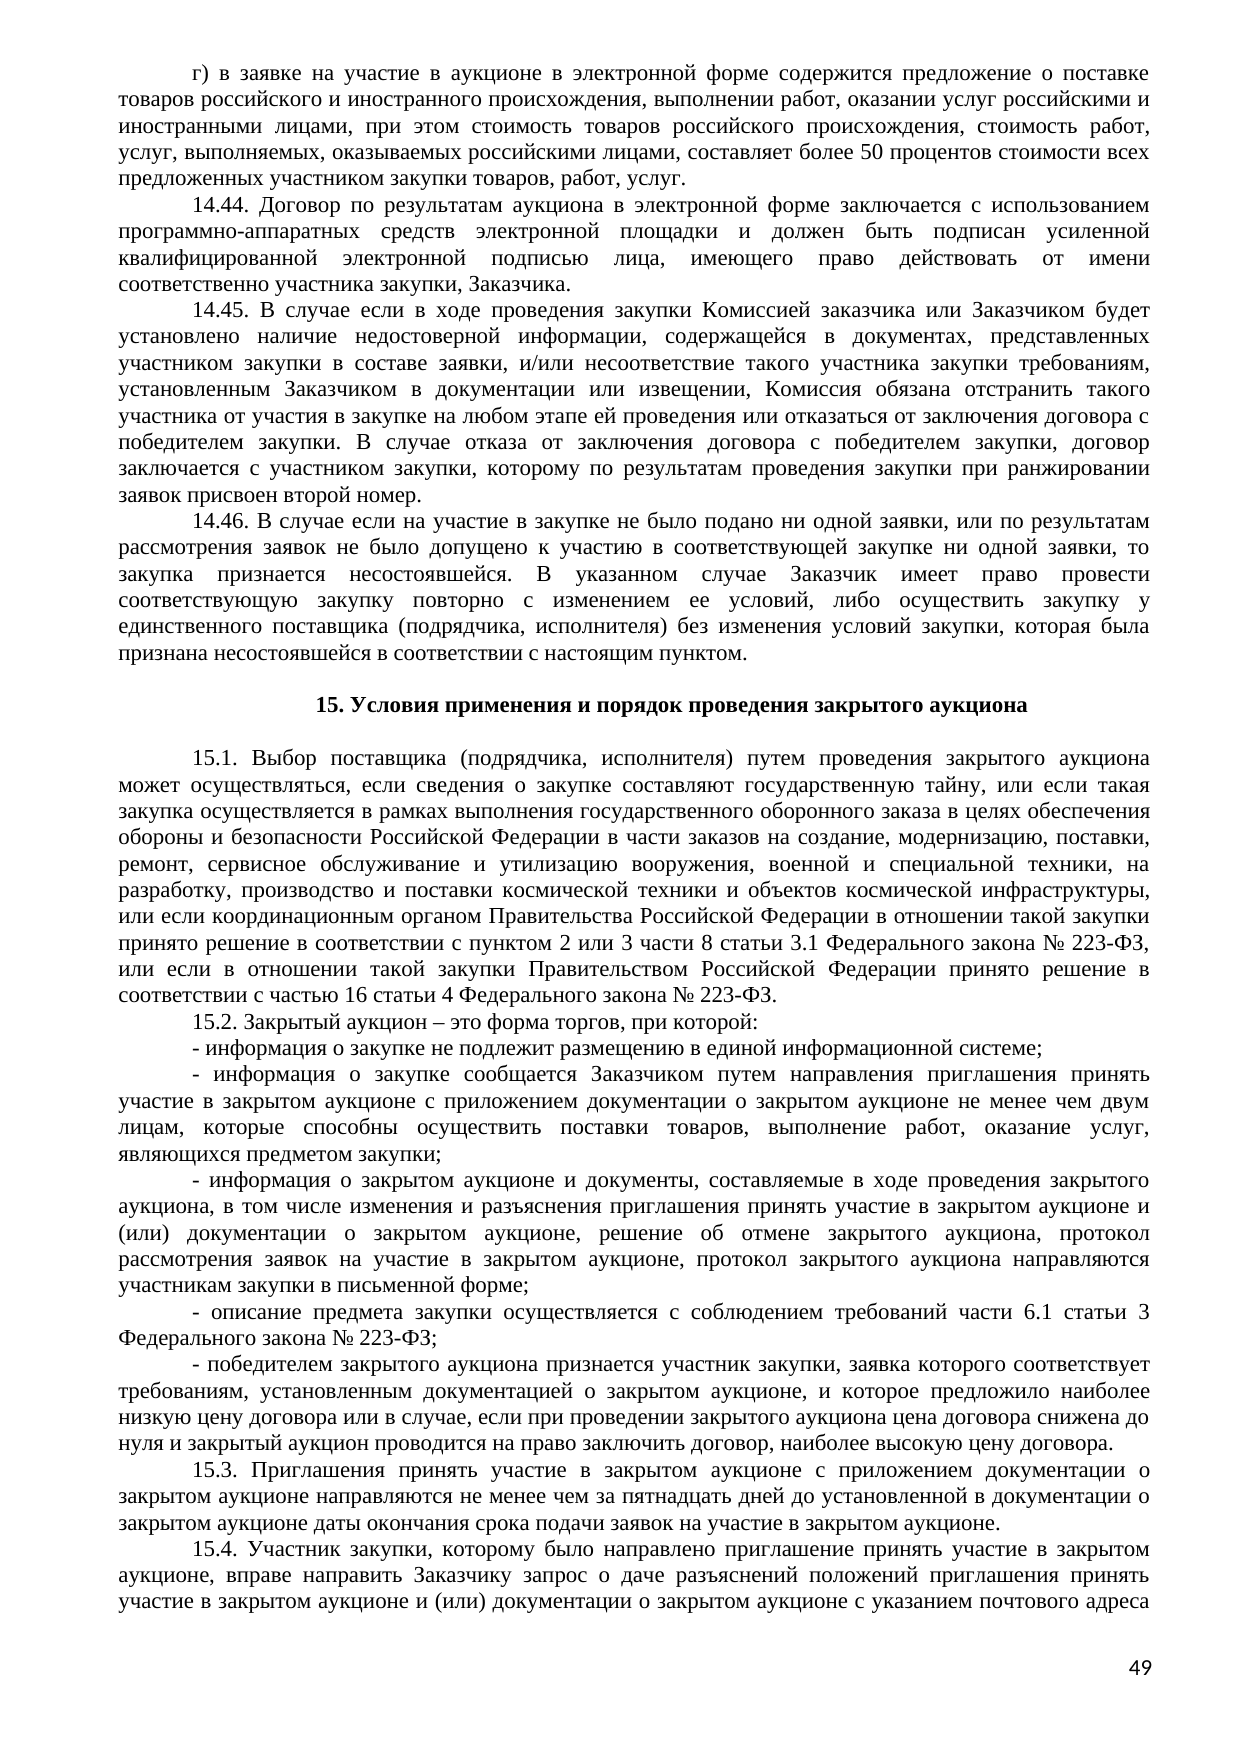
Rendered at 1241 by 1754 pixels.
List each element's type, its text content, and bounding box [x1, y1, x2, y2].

text - победителем закрытого аукциона признается участник закупки, заявка которого соответствует требованиям, установленным документацией о закрытом аукционе, и которое предложило наиболее низкую цену договора или в случае, если при проведении закрытого аукциона цена договора снижена до нуля и закрытый аукцион проводится на право заключить договор, наиболее высокую цену договора. [118, 1350, 1152, 1456]
text 14.46. В случае если на участие в закупке не было подано ни одной заявки, или по результатам рассмотрения заявок не было допущено к участию в соответствующей закупке ни одной заявки, то закупка признается несостоявшейся. В указанном случае Заказчик имеет право провести соответствующую закупку повторно с изменением ее условий, либо осуществить закупку у единственного поставщика (подрядчика, исполнителя) без изменения условий закупки, которая была признана несостоявшейся в соответствии с настоящим пунктом. [118, 507, 1152, 665]
text 15.1. Выбор поставщика (подрядчика, исполнителя) путем проведения закрытого аукциона может осуществляться, если сведения о закупке составляют государственную тайну, или если такая закупка осуществляется в рамках выполнения государственного оборонного заказа в целях обеспечения обороны и безопасности Российской Федерации в части заказов на создание, модернизацию, поставки, ремонт, сервисное обслуживание и утилизацию вооружения, военной и специальной техники, на разработку, производство и поставки космической техники и объектов космической инфраструктуры, или если координационным органом Правительства Российской Федерации в отношении такой закупки принято решение в соответствии с пунктом 2 или 3 части 8 статьи 3.1 Федерального закона № 223-ФЗ, или если в отношении такой закупки Правительством Российской Федерации принято решение в соответствии с частью 16 статьи 4 Федерального закона № 223-ФЗ. [118, 744, 1152, 1008]
text 14.44. Договор по результатам аукциона в электронной форме заключается с использованием программно-аппаратных средств электронной площадки и должен быть подписан усиленной квалифицированной электронной подписью лица, имеющего право действовать от имени соответственно участника закупки, Заказчика. [118, 191, 1152, 296]
text - описание предмета закупки осуществляется с соблюдением требований части 6.1 статьи 3 Федерального закона № 223-ФЗ; [118, 1298, 1152, 1350]
text 15. Условия применения и порядок проведения закрытого аукциона [118, 692, 1152, 718]
text 15.2. Закрытый аукцион – это форма торгов, при которой: [118, 1008, 1152, 1034]
text - информация о закупке не подлежит размещению в единой информационной системе; [118, 1034, 1152, 1061]
text г) в заявке на участие в аукционе в электронной форме содержится предложение о поставке товаров российского и иностранного происхождения, выполнении работ, оказании услуг российскими и иностранными лицами, при этом стоимость товаров российского происхождения, стоимость работ, услуг, выполняемых, оказываемых российскими лицами, составляет более 50 процентов стоимости всех предложенных участником закупки товаров, работ, услуг. [118, 59, 1152, 191]
text - информация о закрытом аукционе и документы, составляемые в ходе проведения закрытого аукциона, в том числе изменения и разъяснения приглашения принять участие в закрытом аукционе и (или) документации о закрытом аукционе, решение об отмене закрытого аукциона, протокол рассмотрения заявок на участие в закрытом аукционе, протокол закрытого аукциона направляются участникам закупки в письменной форме; [118, 1166, 1152, 1298]
text 15.3. Приглашения принять участие в закрытом аукционе с приложением документации о закрытом аукционе направляются не менее чем за пятнадцать дней до установленной в документации о закрытом аукционе даты окончания срока подачи заявок на участие в закрытом аукционе. [118, 1456, 1152, 1535]
text 14.45. В случае если в ходе проведения закупки Комиссией заказчика или Заказчиком будет установлено наличие недостоверной информации, содержащейся в документах, представленных участником закупки в составе заявки, и/или несоответствие такого участника закупки требованиям, установленным Заказчиком в документации или извещении, Комиссия обязана отстранить такого участника от участия в закупке на любом этапе ей проведения или отказаться от заключения договора с победителем закупки. В случае отказа от заключения договора с победителем закупки, договор заключается с участником закупки, которому по результатам проведения закупки при ранжировании заявок присвоен второй номер. [118, 296, 1152, 507]
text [118, 1535, 1152, 1614]
text - информация о закупке сообщается Заказчиком путем направления приглашения принять участие в закрытом аукционе с приложением документации о закрытом аукционе не менее чем двум лицам, которые способны осуществить поставки товаров, выполнение работ, оказание услуг, являющихся предметом закупки; [118, 1061, 1152, 1166]
